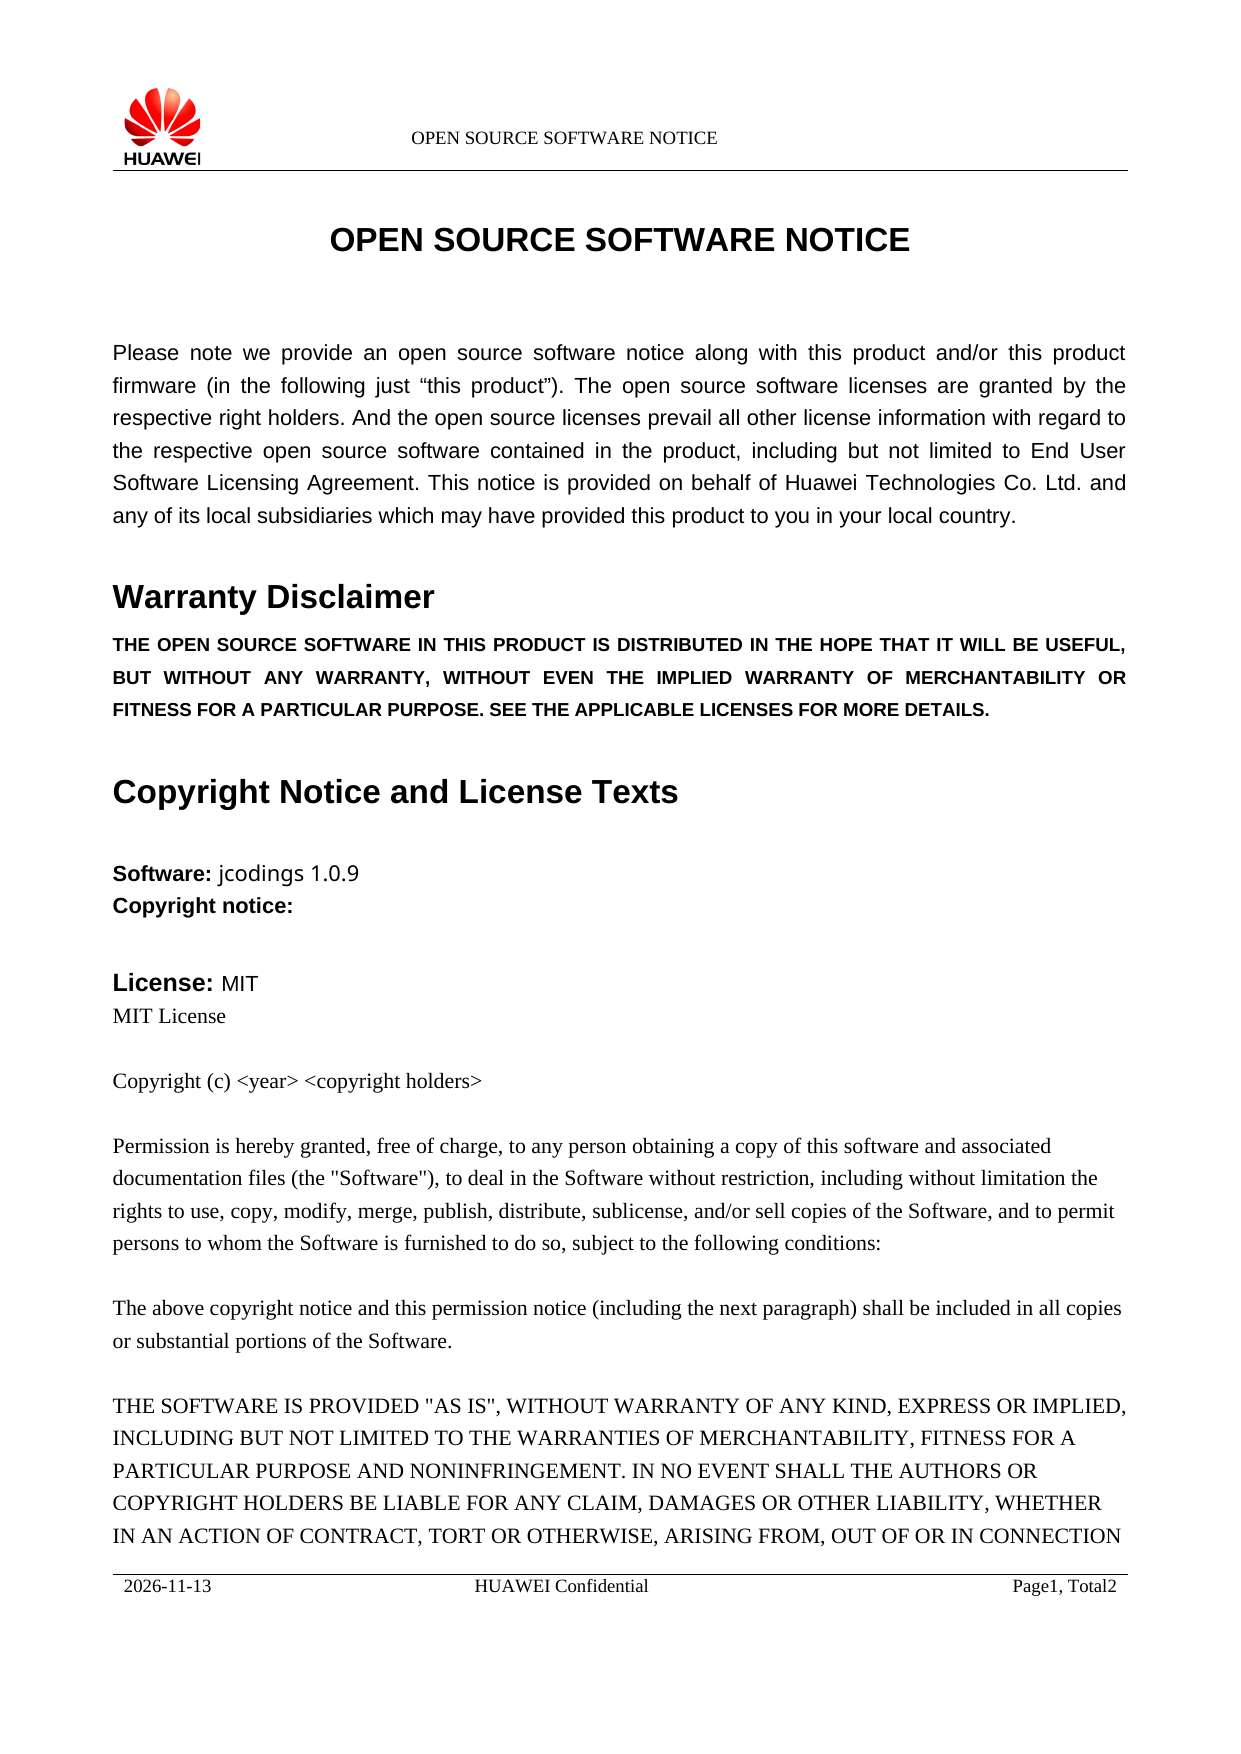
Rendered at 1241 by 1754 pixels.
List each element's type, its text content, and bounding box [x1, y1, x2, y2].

text OPEN SOURCE SOFTWARE NOTICE [112, 206, 1128, 271]
text The open source software in this product is distributed in the hope that it will be useful, but WITHOUT ANY WARRANTY, without even the implied warranty of MERCHANTABILITY or FITNESS FOR A PARTICULAR PURPOSE. See the applicable licenses for more details. [112, 629, 1128, 726]
text Warranty Disclaimer [112, 564, 1128, 629]
text Copyright Notice and License Texts [112, 759, 1128, 824]
picture [124, 88, 201, 165]
text License: MIT [112, 966, 1128, 999]
title Software: jcodings 1.0.9 [112, 856, 1128, 889]
text Copyright notice: [112, 889, 1128, 921]
text Please note we provide an open source software notice along with this product and/or this product firmware (in the following just “this product”). The open source software licenses are granted by the respective right holders. And the open source licenses prevail all other license information with regard to the respective open source software contained in the product, including but not limited to End User Software Licensing Agreement. This notice is provided on behalf of Huawei Technologies Co. Ltd. and any of its local subsidiaries which may have provided this product to you in your local country. [112, 336, 1128, 531]
